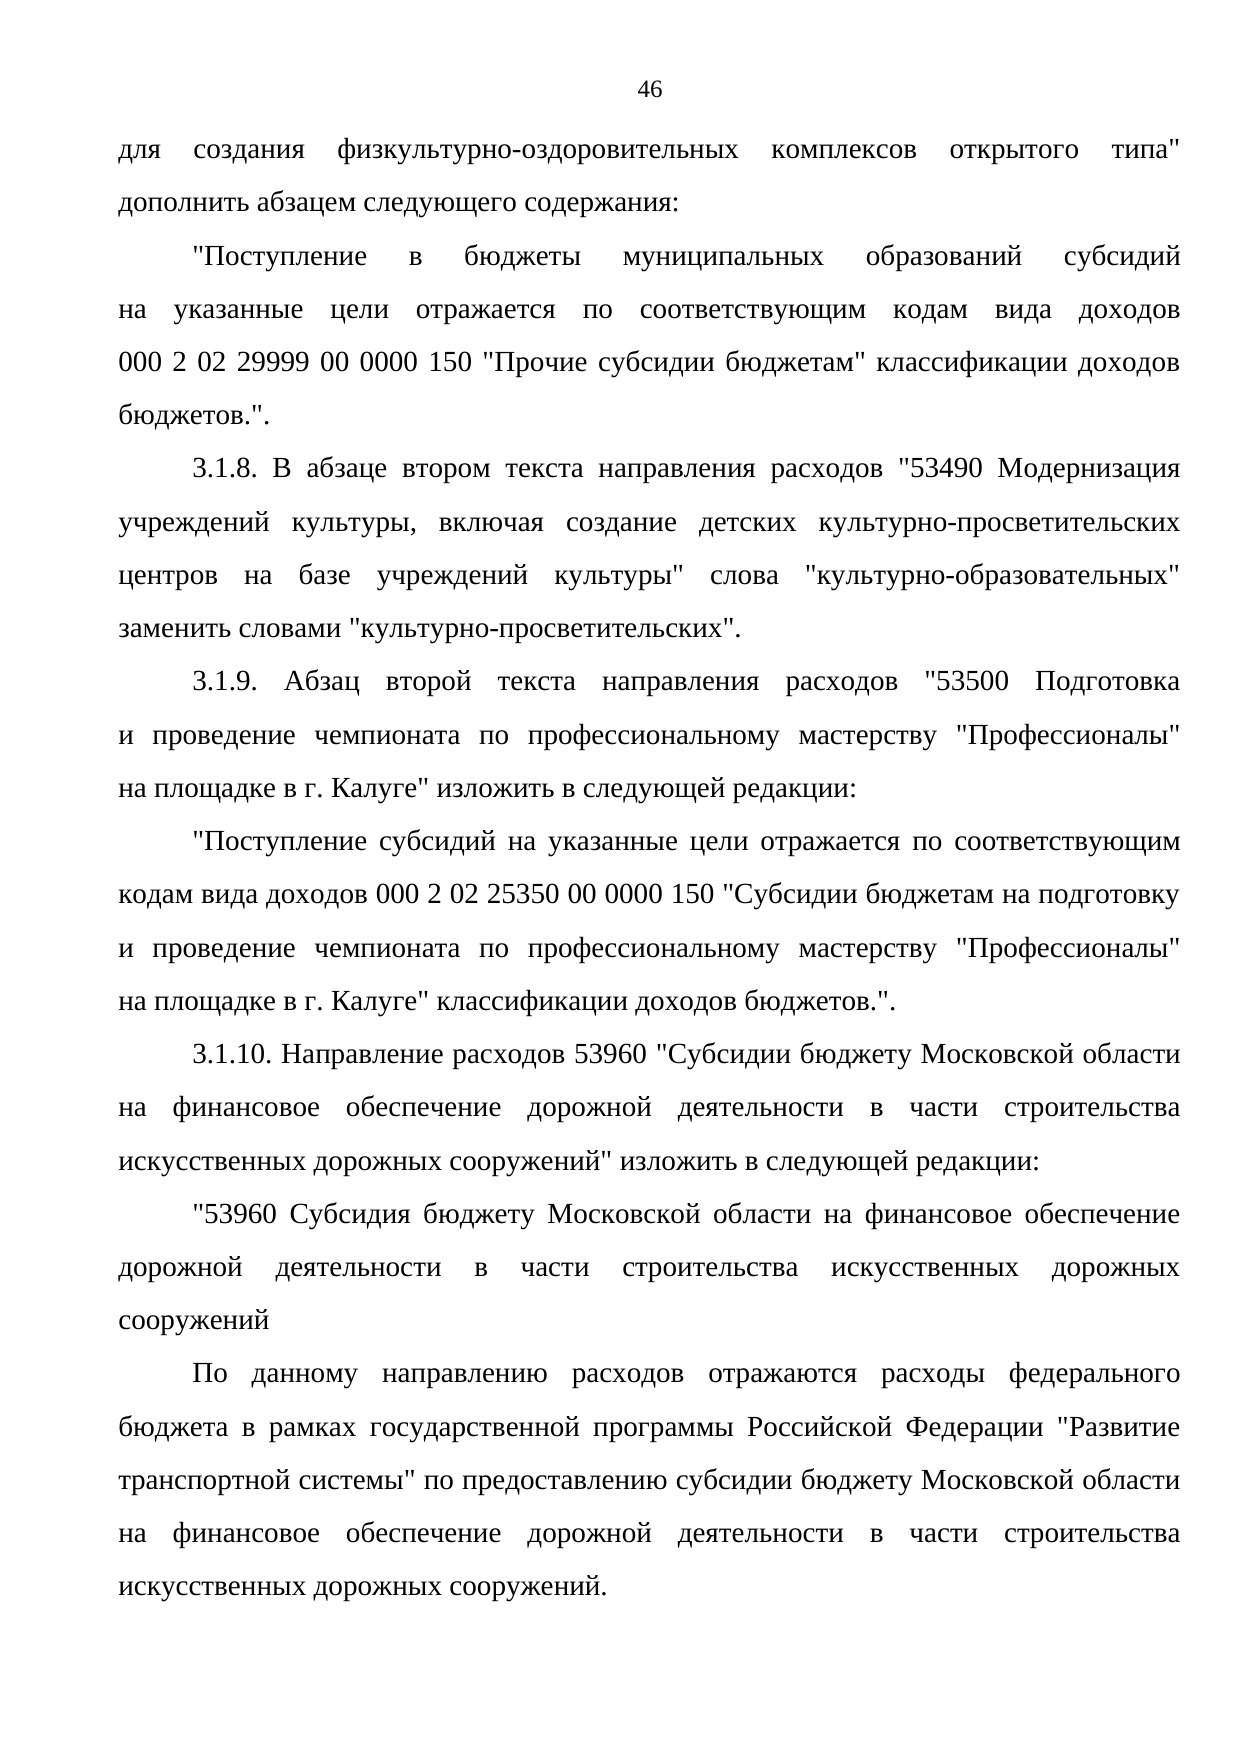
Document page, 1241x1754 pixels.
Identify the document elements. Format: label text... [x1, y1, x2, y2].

text 3.1.10. Направление расходов 53960 "Субсидии бюджету Московской области на финансовое обеспечение дорожной деятельности в части строительства искусственных дорожных сооружений" изложить в следующей редакции: [118, 1036, 1181, 1176]
text "53960 Субсидия бюджету Московской области на финансовое обеспечение дорожной деятельности в части строительства искусственных дорожных сооружений [118, 1196, 1181, 1336]
text "Поступление в бюджеты муниципальных образований субсидий на указанные цели отражается по соответствующим кодам вида доходов 000 2 02 29999 00 0000 150 "Прочие субсидии бюджетам" классификации доходов бюджетов.". [118, 238, 1181, 431]
text 3.1.8. В абзаце втором текста направления расходов "53490 Модернизация учреждений культуры, включая создание детских культурно-просветительских центров на базе учреждений культуры" слова "культурно-образовательных" заменить словами "культурно-просветительских". [118, 451, 1181, 644]
text 3.1.9. Абзац второй текста направления расходов "53500 Подготовка и проведение чемпионата по профессиональному мастерству "Профессионалы" на площадке в г. Калуге" изложить в следующей редакции: [118, 663, 1181, 803]
text По данному направлению расходов отражаются расходы федерального бюджета в рамках государственной программы Российской Федерации "Развитие транспортной системы" по предоставлению субсидии бюджету Московской области на финансовое обеспечение дорожной деятельности в части строительства искусственных дорожных сооружений. [118, 1356, 1181, 1602]
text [118, 131, 1181, 218]
text "Поступление субсидий на указанные цели отражается по соответствующим кодам вида доходов 000 2 02 25350 00 0000 150 "Субсидии бюджетам на подготовку и проведение чемпионата по профессиональному мастерству "Профессионалы" на площадке в г. Калуге" классификации доходов бюджетов.". [118, 823, 1181, 1016]
